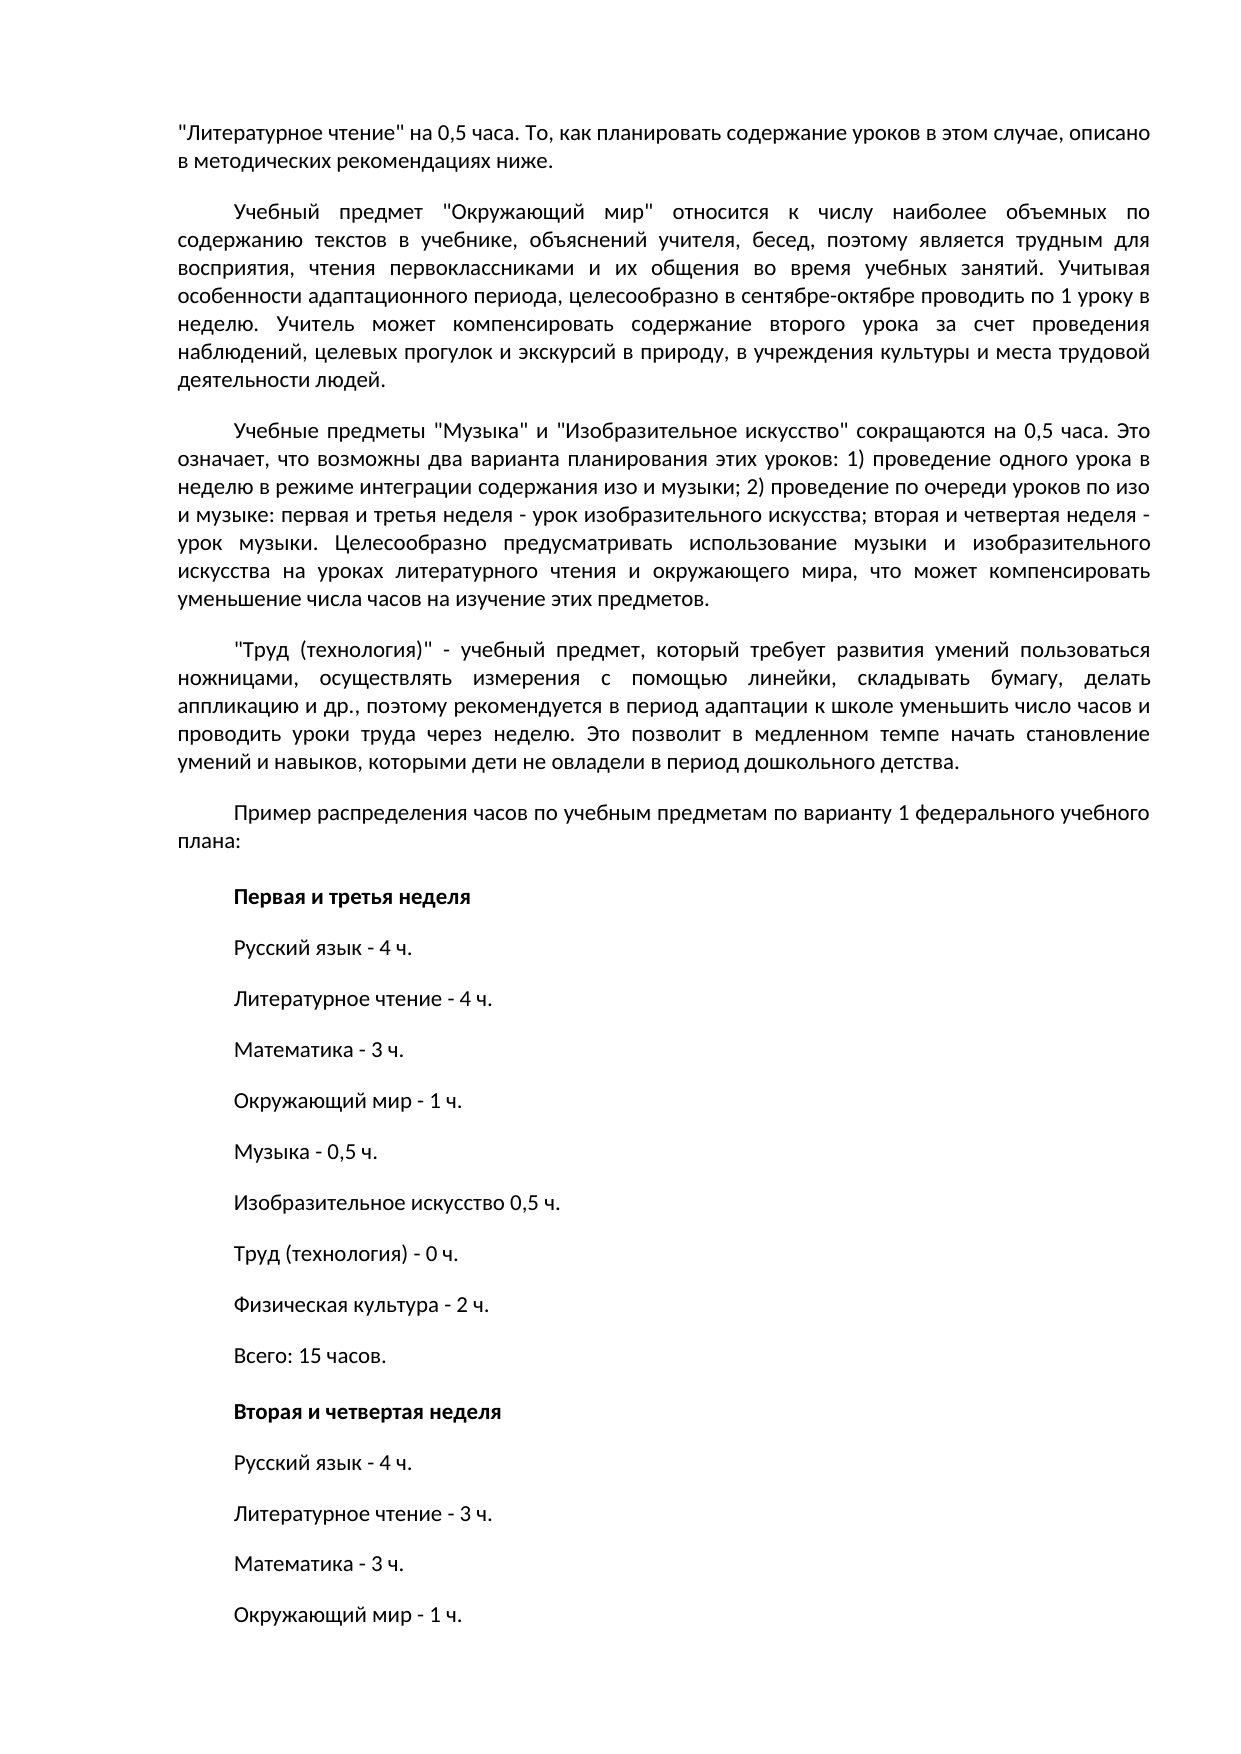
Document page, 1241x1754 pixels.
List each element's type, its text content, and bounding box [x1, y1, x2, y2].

text Окружающий мир - 1 ч. [177, 1086, 1152, 1114]
text Труд (технология) - 0 ч. [177, 1239, 1152, 1267]
text Литературное чтение - 3 ч. [177, 1499, 1152, 1527]
text Русский язык - 4 ч. [177, 1448, 1152, 1476]
text Физическая культура - 2 ч. [177, 1290, 1152, 1318]
text Изобразительное искусство 0,5 ч. [177, 1188, 1152, 1216]
text Окружающий мир - 1 ч. [177, 1601, 1152, 1628]
text Музыка - 0,5 ч. [177, 1137, 1152, 1165]
text Пример распределения часов по учебным предметам по варианту 1 федерального учебного плана: [177, 798, 1152, 854]
text Всего: 15 часов. [177, 1341, 1152, 1369]
text "Труд (технология)" - учебный предмет, который требует развития умений пользоваться ножницами, осуществлять измерения с помощью линейки, складывать бумагу, делать аппликацию и др., поэтому рекомендуется в период адаптации к школе уменьшить число часов и проводить уроки труда через неделю. Это позволит в медленном темпе начать становление умений и навыков, которыми дети не овладели в период дошкольного детства. [177, 635, 1152, 775]
title Первая и третья неделя [177, 882, 1152, 910]
text Учебные предметы "Музыка" и "Изобразительное искусство" сокращаются на 0,5 часа. Это означает, что возможны два варианта планирования этих уроков: 1) проведение одного урока в неделю в режиме интеграции содержания изо и музыки; 2) проведение по очереди уроков по изо и музыке: первая и третья неделя - урок изобразительного искусства; вторая и четвертая неделя - урок музыки. Целесообразно предусматривать использование музыки и изобразительного искусства на уроках литературного чтения и окружающего мира, что может компенсировать уменьшение числа часов на изучение этих предметов. [177, 416, 1152, 612]
text Учебный предмет "Окружающий мир" относится к числу наиболее объемных по содержанию текстов в учебнике, объяснений учителя, бесед, поэтому является трудным для восприятия, чтения первоклассниками и их общения во время учебных занятий. Учитывая особенности адаптационного периода, целесообразно в сентябре-октябре проводить по 1 уроку в неделю. Учитель может компенсировать содержание второго урока за счет проведения наблюдений, целевых прогулок и экскурсий в природу, в учреждения культуры и места трудовой деятельности людей. [177, 197, 1152, 393]
text Литературное чтение - 4 ч. [177, 984, 1152, 1012]
title Вторая и четвертая неделя [177, 1397, 1152, 1425]
text Математика - 3 ч. [177, 1549, 1152, 1578]
text Математика - 3 ч. [177, 1035, 1152, 1063]
text Русский язык - 4 ч. [177, 933, 1152, 961]
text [177, 118, 1152, 174]
